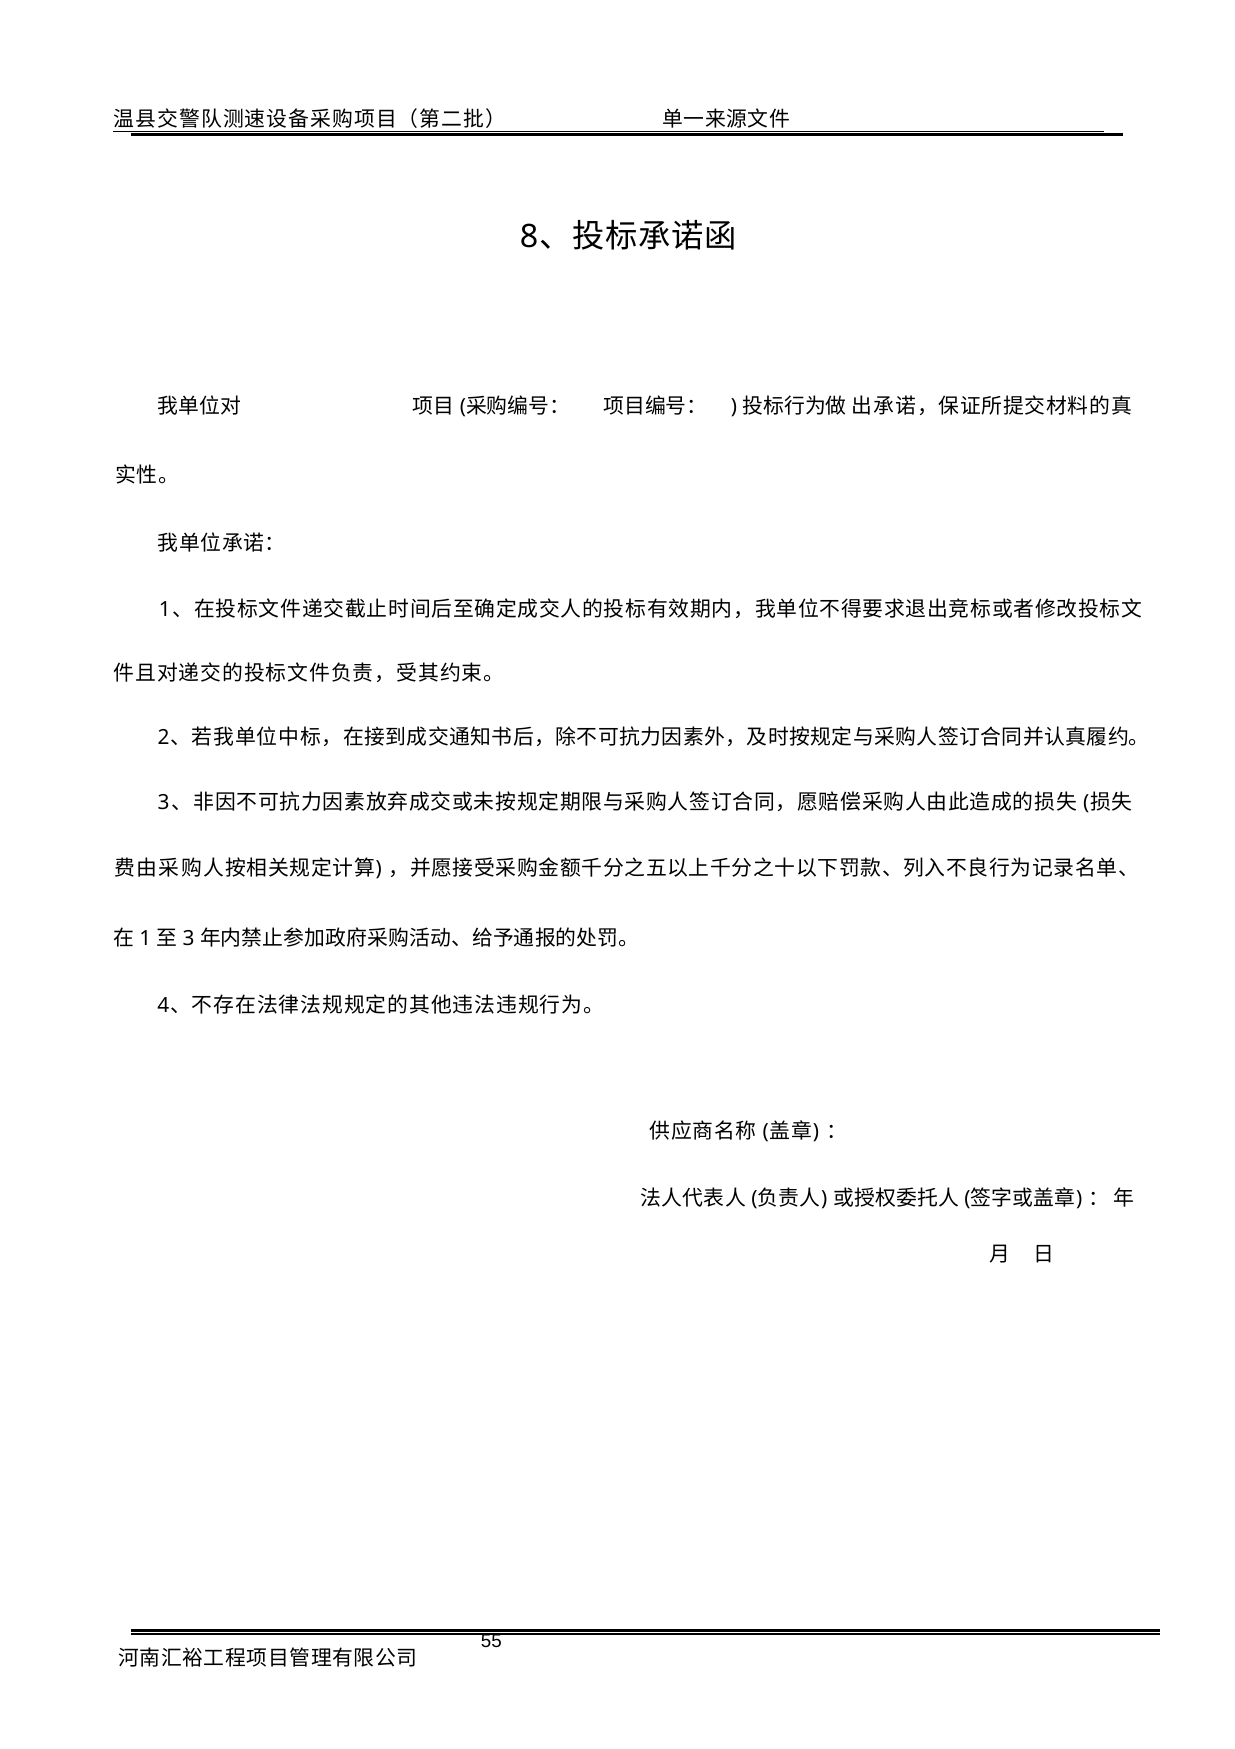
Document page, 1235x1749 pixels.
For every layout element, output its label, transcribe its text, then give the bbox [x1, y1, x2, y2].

text 供应商名称 (盖章) ： [649, 1116, 1149, 1144]
text 8、投标承诺函 [519, 216, 1149, 259]
text 3、非因不可抗力因素放弃成交或未按规定期限与采购人签订合同，愿赔偿采购人由此造成的损失 (损失 [157, 786, 1149, 815]
text 法人代表人 (负责人) 或授权委托人 (签字或盖章) ： 年 月 日 [640, 1181, 1147, 1268]
text 我单位承诺： [157, 528, 1149, 556]
text 2、若我单位中标，在接到成交通知书后，除不可抗力因素外，及时按规定与采购人签订合同并认真履约。 [157, 724, 1149, 752]
text 费由采购人按相关规定计算) ，并愿接受采购金额千分之五以上千分之十以下罚款、列入不良行为记录名单、 在 1 至 3 年内禁止参加政府采购活动、给予通报的处罚。 [113, 851, 1149, 951]
text 4、不存在法律法规规定的其他违法违规行为。 [157, 991, 1149, 1019]
text 件且对递交的投标文件负责，受其约束。 [113, 658, 1149, 687]
text 我单位对 项目 (采购编号： 项目编号： ) 投标行为做 出承诺，保证所提交材料的真实性。 [115, 389, 1142, 489]
text 1、在投标文件递交截止时间后至确定成交人的投标有效期内，我单位不得要求退出竞标或者修改投标文 [159, 593, 1149, 622]
